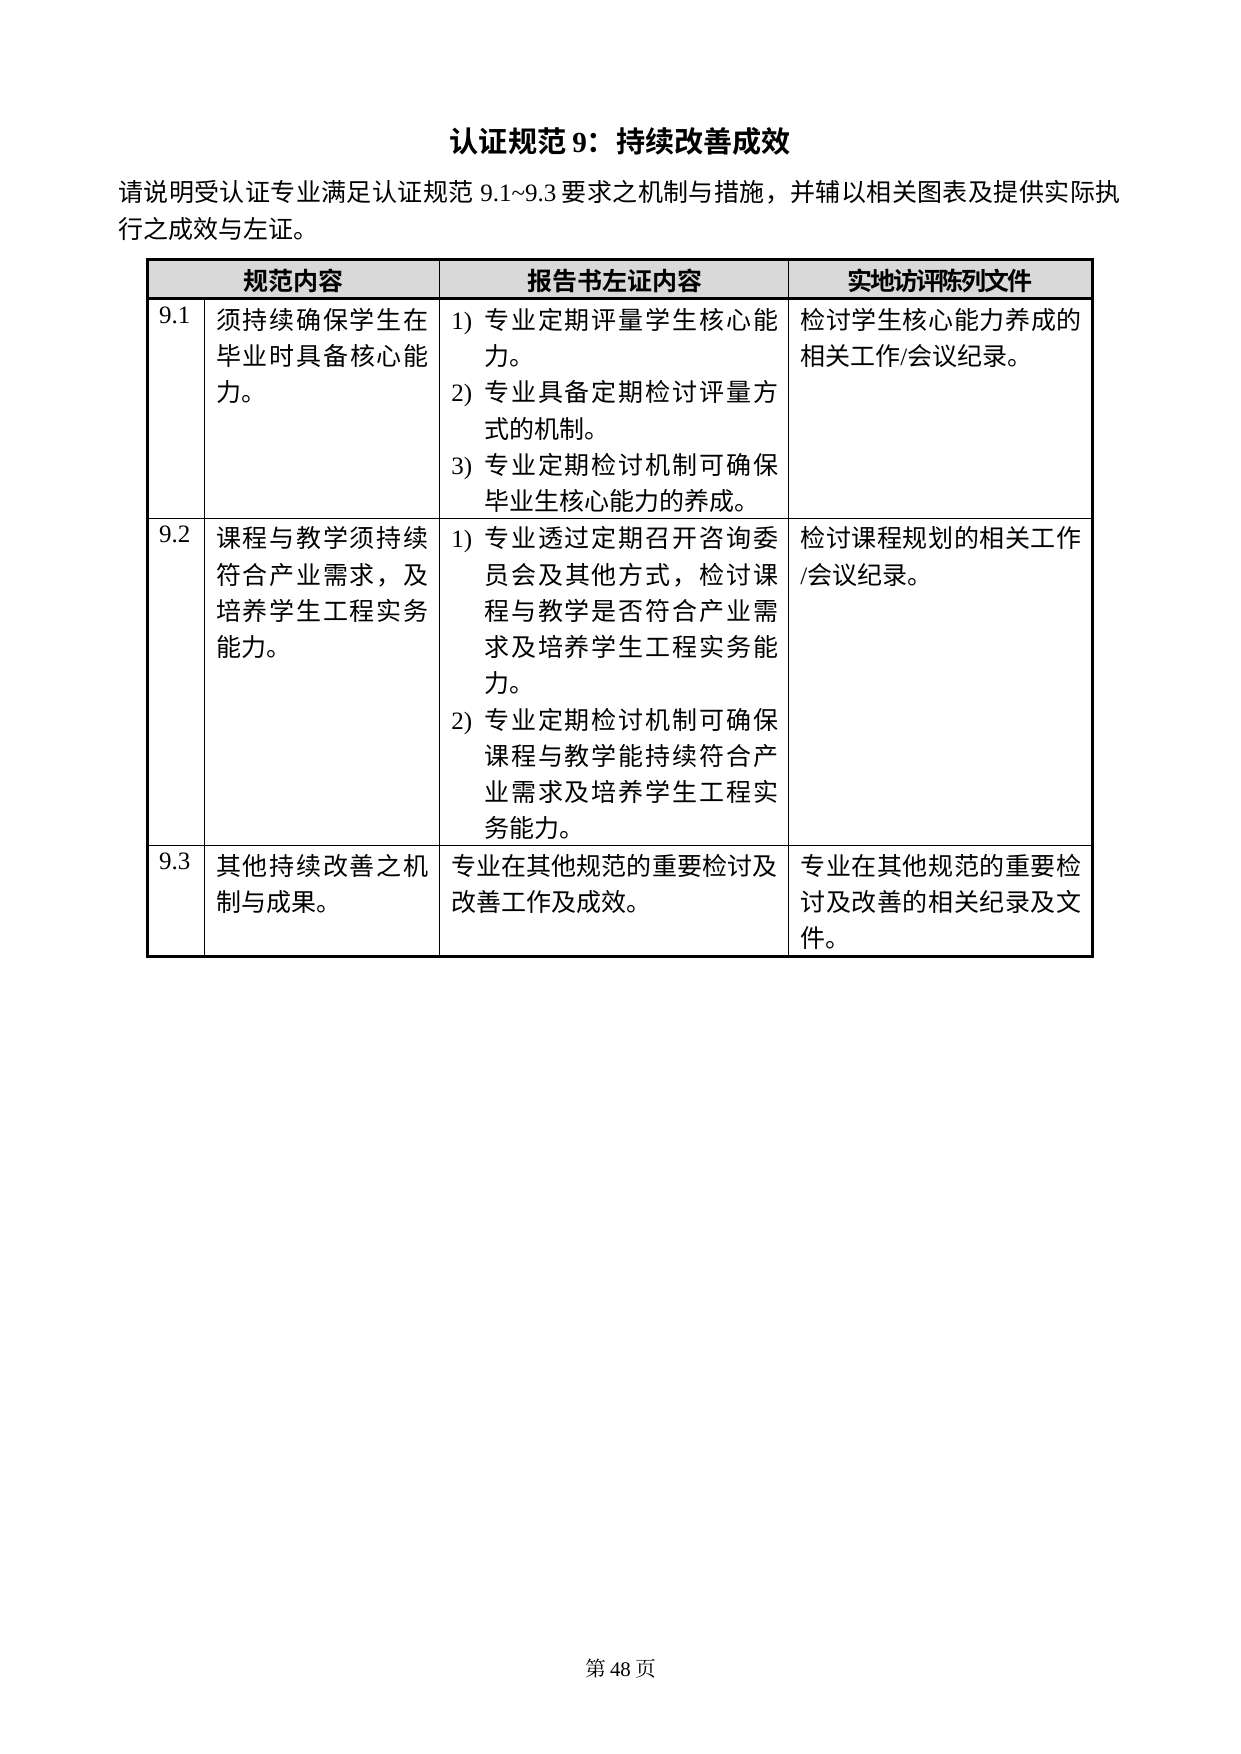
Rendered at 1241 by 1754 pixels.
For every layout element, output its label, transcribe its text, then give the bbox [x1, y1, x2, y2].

table_cell 9.3 [149, 846, 204, 955]
table_cell 专业在其他规范的重要检讨及改善工作及成效。 [440, 846, 788, 955]
table_cell 检讨学生核心能力养成的相关工作/会议纪录。 [789, 300, 1091, 518]
table_cell 9.2 [149, 519, 204, 845]
table_header 实地访评陈列文件 [789, 261, 1091, 297]
table_cell 课程与教学须持续符合产业需求，及培养学生工程实务能力。 [205, 519, 439, 845]
table_header 报告书左证内容 [440, 261, 788, 297]
table_cell 检讨课程规划的相关工作/会议纪录。 [789, 519, 1091, 845]
table_cell 其他持续改善之机制与成果。 [205, 846, 439, 955]
text 请说明受认证专业满足认证规范9.1~9.3要求之机制与措施，并辅以相关图表及提供实际执行之成效与左证。 [118, 173, 1122, 245]
table_cell 专业在其他规范的重要检讨及改善的相关纪录及文件。 [789, 846, 1091, 955]
table_cell 专业透过定期召开咨询委员会及其他方式，检讨课程与教学是否符合产业需求及培养学生工程实务能力。 专业定期检讨机制可确保课程与教学能持续符合产业需求及培养学生工程实务能力。 [440, 519, 788, 845]
table_header 规范内容 [149, 261, 439, 297]
table_cell 9.1 [149, 300, 204, 518]
table_cell 专业定期评量学生核心能力。 专业具备定期检讨评量方式的机制。 专业定期检讨机制可确保毕业生核心能力的养成。 [440, 300, 788, 518]
table_cell 须持续确保学生在毕业时具备核心能力。 [205, 300, 439, 518]
text 认证规范9：持续改善成效 [118, 118, 1122, 160]
